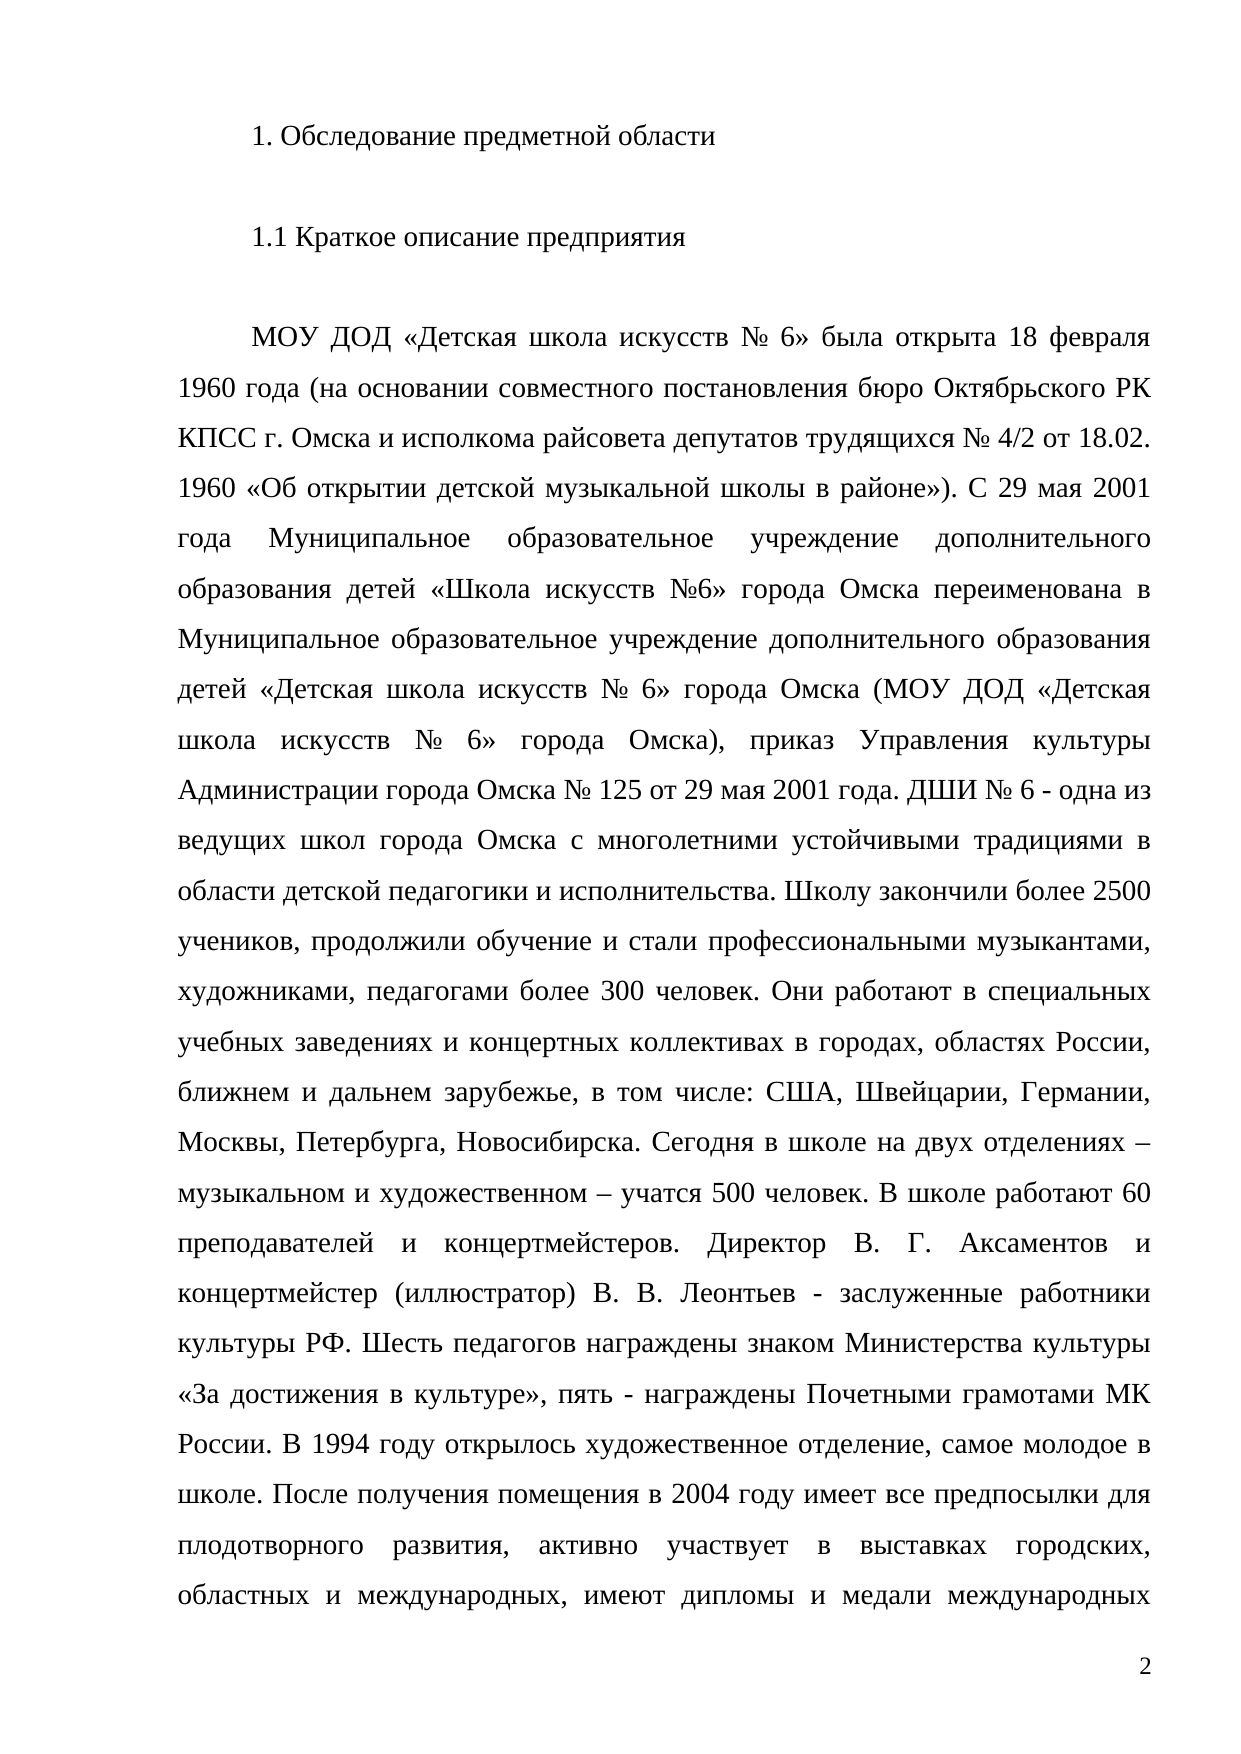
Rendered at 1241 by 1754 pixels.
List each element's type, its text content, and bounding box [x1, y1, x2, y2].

subtitle 1. Обследование предметной области [177, 118, 1152, 152]
subtitle 1.1 Краткое описание предприятия [177, 219, 1152, 252]
